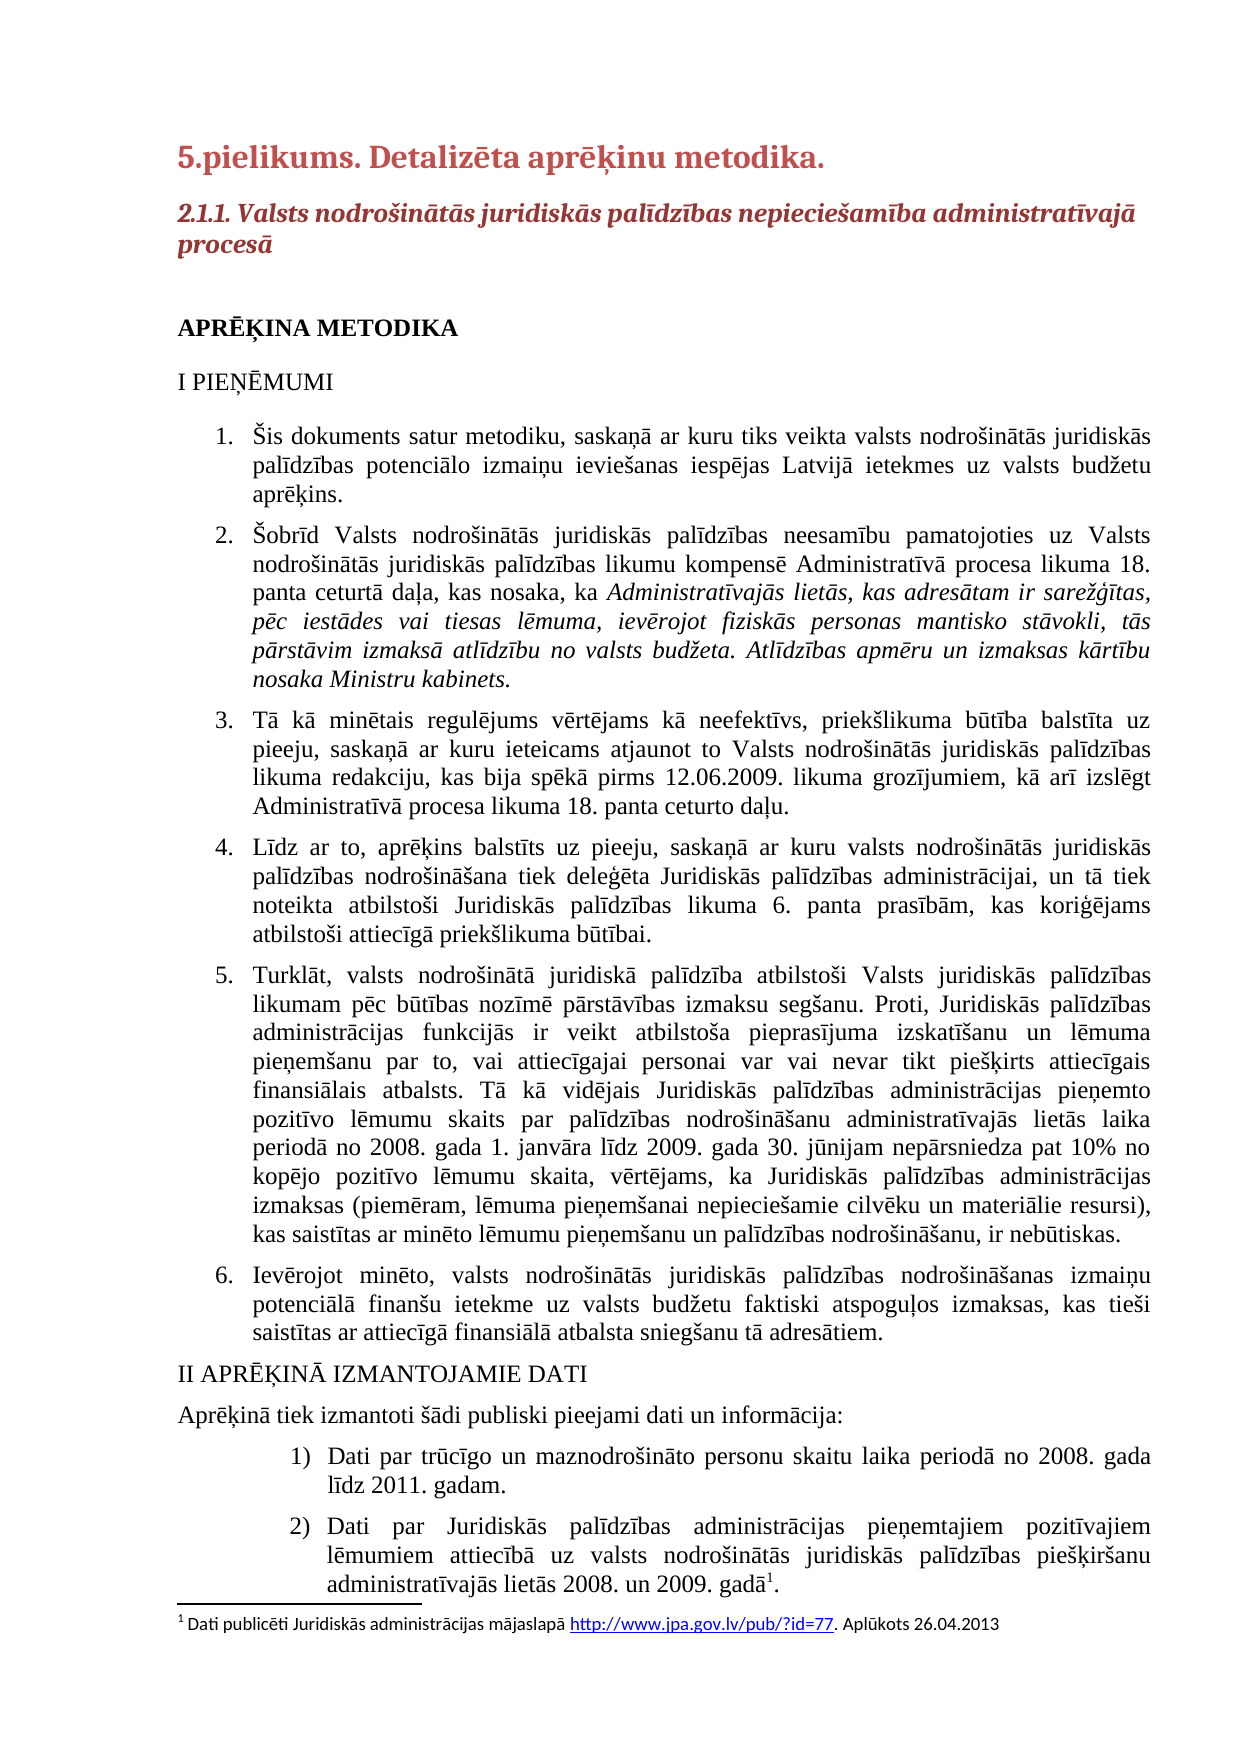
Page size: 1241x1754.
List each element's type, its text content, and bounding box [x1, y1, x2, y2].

list Dati par trūcīgo un maznodrošināto personu skaitu laika periodā no 2008. gada līdz 2011. gadam. [290, 1441, 1152, 1499]
list Dati par Juridiskās palīdzības administrācijas pieņemtajiem pozitīvajiem lēmumiem attiecībā uz valsts nodrošinātās juridiskās palīdzības piešķiršanu administratīvajās lietās 2008. un 2009. gadā. [289, 1511, 1152, 1597]
subtitle 2.1.1. Valsts nodrošinātās juridiskās palīdzības nepieciešamība administratīvajā procesā [177, 198, 1152, 260]
subtitle 5.pielikums. Detalizēta aprēķinu metodika. [177, 139, 1152, 177]
text Aprēķinā tiek izmantoti šādi publiski pieejami dati un informācija: [177, 1400, 1152, 1429]
list Šis dokuments satur metodiku, saskaņā ar kuru tiks veikta valsts nodrošinātās juridiskās palīdzības potenciālo izmaiņu ieviešanas iespējas Latvijā ietekmes uz valsts budžetu aprēķins. [215, 421, 1152, 507]
text APRĒĶINA METODIKA [177, 313, 1152, 342]
text II APRĒĶINĀ IZMANTOJAMIE DATI [177, 1359, 1152, 1387]
list Ievērojot minēto, valsts nodrošinātās juridiskās palīdzības nodrošināšanas izmaiņu potenciālā finanšu ietekme uz valsts budžetu faktiski atspoguļos izmaksas, kas tieši saistītas ar attiecīgā finansiālā atbalsta sniegšanu tā adresātiem. [215, 1260, 1152, 1346]
text I PIEŅĒMUMI [177, 367, 1152, 396]
list Līdz ar to, aprēķins balstīts uz pieeju, saskaņā ar kuru valsts nodrošinātās juridiskās palīdzības nodrošināšana tiek deleģēta Juridiskās palīdzības administrācijai, un tā tiek noteikta atbilstoši Juridiskās palīdzības likuma 6. panta prasībām, kas koriģējams atbilstoši attiecīgā priekšlikuma būtībai. [215, 832, 1152, 947]
list Tā kā minētais regulējums vērtējams kā neefektīvs, priekšlikuma būtība balstīta uz pieeju, saskaņā ar kuru ieteicams atjaunot to Valsts nodrošinātās juridiskās palīdzības likuma redakciju, kas bija spēkā pirms 12.06.2009. likuma grozījumiem, kā arī izslēgt Administratīvā procesa likuma 18. panta ceturto daļu. [215, 705, 1152, 820]
list Šobrīd Valsts nodrošinātās juridiskās palīdzības neesamību pamatojoties uz Valsts nodrošinātās juridiskās palīdzības likumu kompensē Administratīvā procesa likuma 18. panta ceturtā daļa, kas nosaka, ka Administratīvajās lietās, kas adresātam ir sarežģītas, pēc iestādes vai tiesas lēmuma, ievērojot fiziskās personas mantisko stāvokli, tās pārstāvim izmaksā atlīdzību no valsts budžeta. Atlīdzības apmēru un izmaksas kārtību nosaka Ministru kabinets. [215, 520, 1152, 692]
list Turklāt, valsts nodrošinātā juridiskā palīdzība atbilstoši Valsts juridiskās palīdzības likumam pēc būtības nozīmē pārstāvības izmaksu segšanu. Proti, Juridiskās palīdzības administrācijas funkcijās ir veikt atbilstoša pieprasījuma izskatīšanu un lēmuma pieņemšanu par to, vai attiecīgajai personai var vai nevar tikt piešķirts attiecīgais finansiālais atbalsts. Tā kā vidējais Juridiskās palīdzības administrācijas pieņemto pozitīvo lēmumu skaits par palīdzības nodrošināšanu administratīvajās lietās laika periodā no 2008. gada 1. janvāra līdz 2009. gada 30. jūnijam nepārsniedza pat 10% no kopējo pozitīvo lēmumu skaita, vērtējams, ka Juridiskās palīdzības administrācijas izmaksas (piemēram, lēmuma pieņemšanai nepieciešamie cilvēku un materiālie resursi), kas saistītas ar minēto lēmumu pieņemšanu un palīdzības nodrošināšanu, ir nebūtiskas. [215, 960, 1152, 1247]
